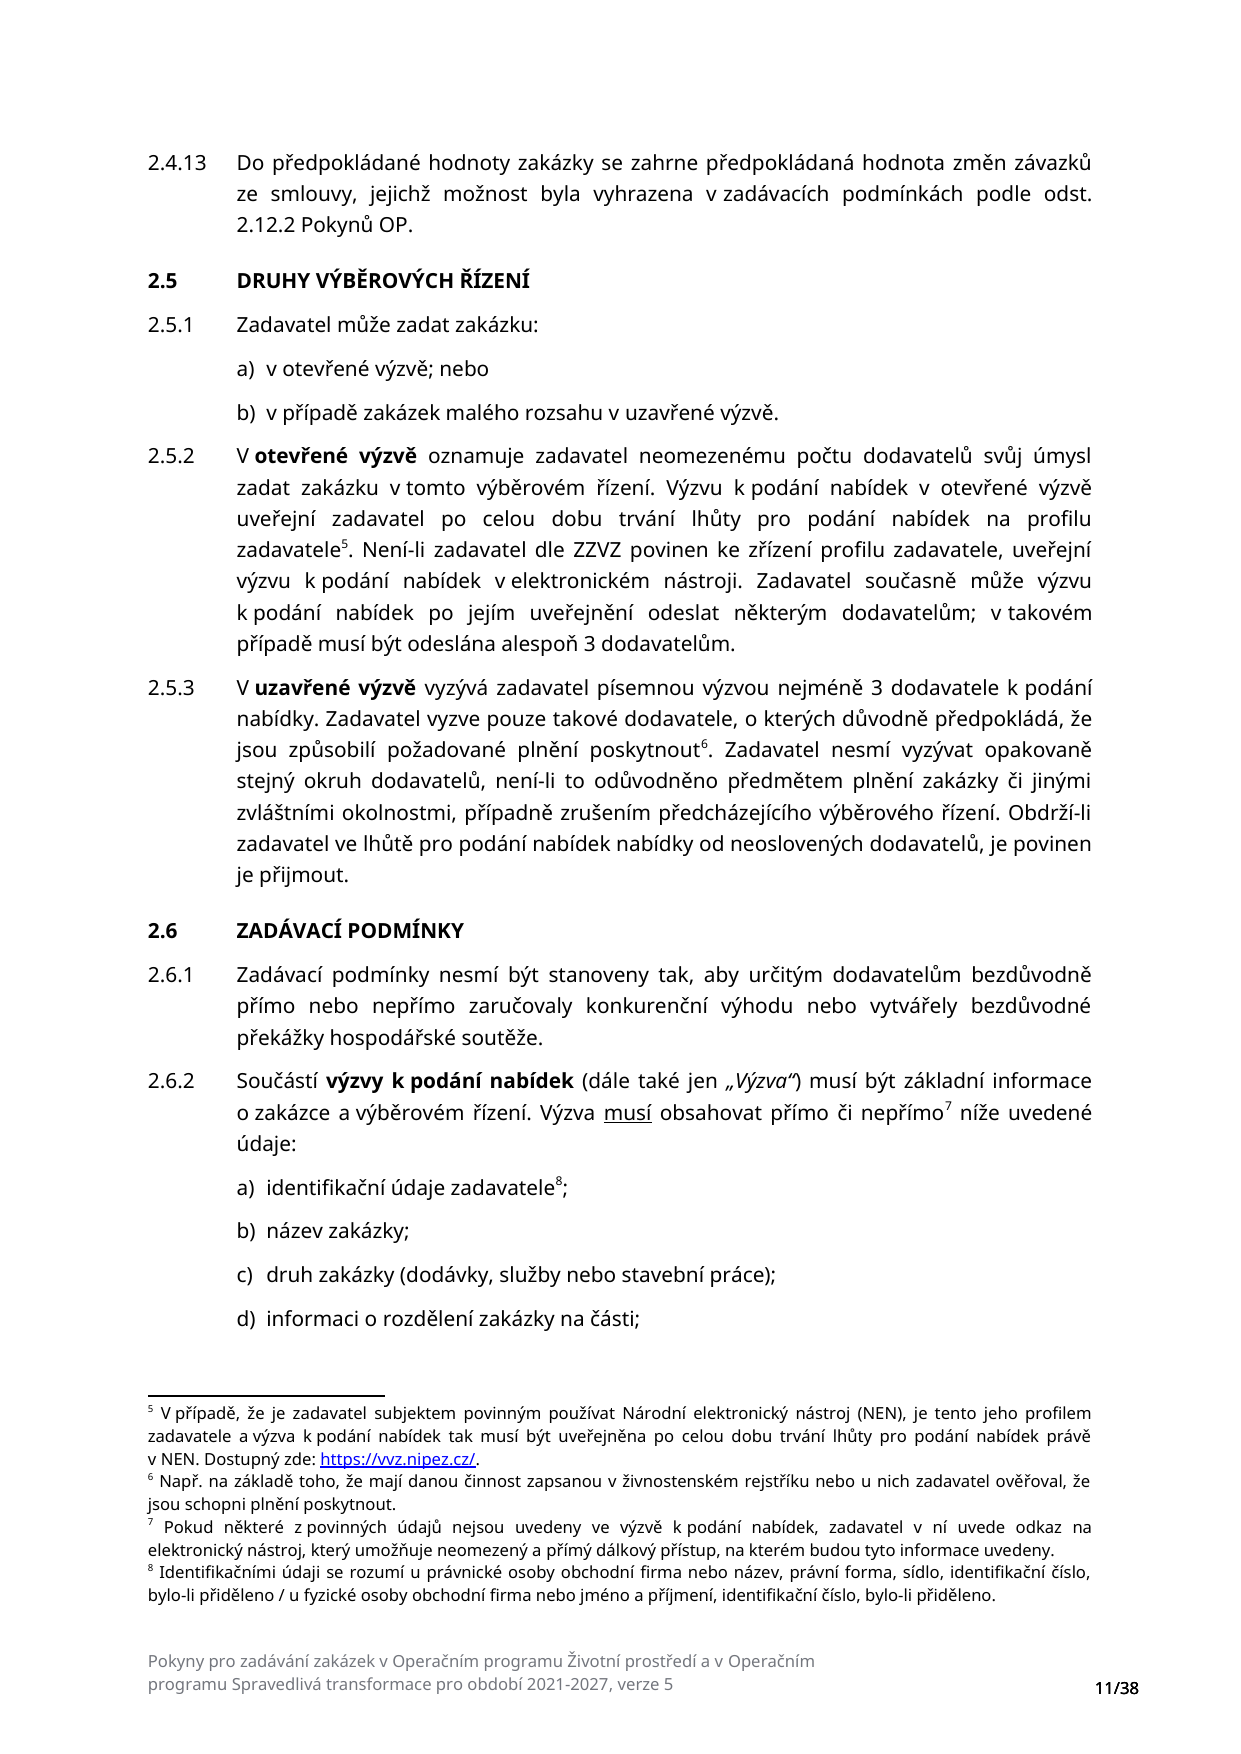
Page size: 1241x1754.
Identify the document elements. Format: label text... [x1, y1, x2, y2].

list identifikační údaje zadavatele; [236, 1173, 1092, 1201]
subtitle Zadávací podmínky [148, 916, 1092, 945]
list Zadávací podmínky nesmí být stanoveny tak, aby určitým dodavatelům bezdůvodně přímo nebo nepřímo zaručovaly konkurenční výhodu nebo vytvářely bezdůvodné překážky hospodářské soutěže. [148, 960, 1092, 1051]
list název zakázky; [236, 1216, 1092, 1245]
subtitle Druhy výběrových řízení [148, 266, 1092, 295]
list druh zakázky (dodávky, služby nebo stavební práce); [236, 1260, 1092, 1289]
list v otevřené výzvě; nebo [236, 354, 1092, 382]
list V uzavřené výzvě vyzývá zadavatel písemnou výzvou nejméně 3 dodavatele k podání nabídky. Zadavatel vyzve pouze takové dodavatele, o kterých důvodně předpokládá, že jsou způsobilí požadované plnění poskytnout. Zadavatel nesmí vyzývat opakovaně stejný okruh dodavatelů, není-li to odůvodněno předmětem plnění zakázky či jinými zvláštními okolnostmi, případně zrušením předcházejícího výběrového řízení. Obdrží-li zadavatel ve lhůtě pro podání nabídek nabídky od neoslovených dodavatelů, je povinen je přijmout. [148, 673, 1092, 889]
list Zadavatel může zadat zakázku: [148, 310, 1092, 339]
list v případě zakázek malého rozsahu v uzavřené výzvě. [236, 398, 1092, 426]
list Do předpokládané hodnoty zakázky se zahrne předpokládaná hodnota změn závazků ze smlouvy, jejichž možnost byla vyhrazena v zadávacích podmínkách podle odst. 2.12.2 Pokynů OP. [148, 148, 1092, 239]
list Součástí výzvy k podání nabídek (dále také jen „Výzva“) musí být základní informace o zakázce a výběrovém řízení. Výzva musí obsahovat přímo či nepřímo níže uvedené údaje: [148, 1066, 1092, 1157]
list informaci o rozdělení zakázky na části; [236, 1304, 1092, 1332]
list V otevřené výzvě oznamuje zadavatel neomezenému počtu dodavatelů svůj úmysl zadat zakázku v tomto výběrovém řízení. Výzvu k podání nabídek v otevřené výzvě uveřejní zadavatel po celou dobu trvání lhůty pro podání nabídek na profilu zadavatele. Není-li zadavatel dle ZZVZ povinen ke zřízení profilu zadavatele, uveřejní výzvu k podání nabídek v elektronickém nástroji. Zadavatel současně může výzvu k podání nabídek po jejím uveřejnění odeslat některým dodavatelům; v takovém případě musí být odeslána alespoň 3 dodavatelům. [148, 441, 1092, 657]
